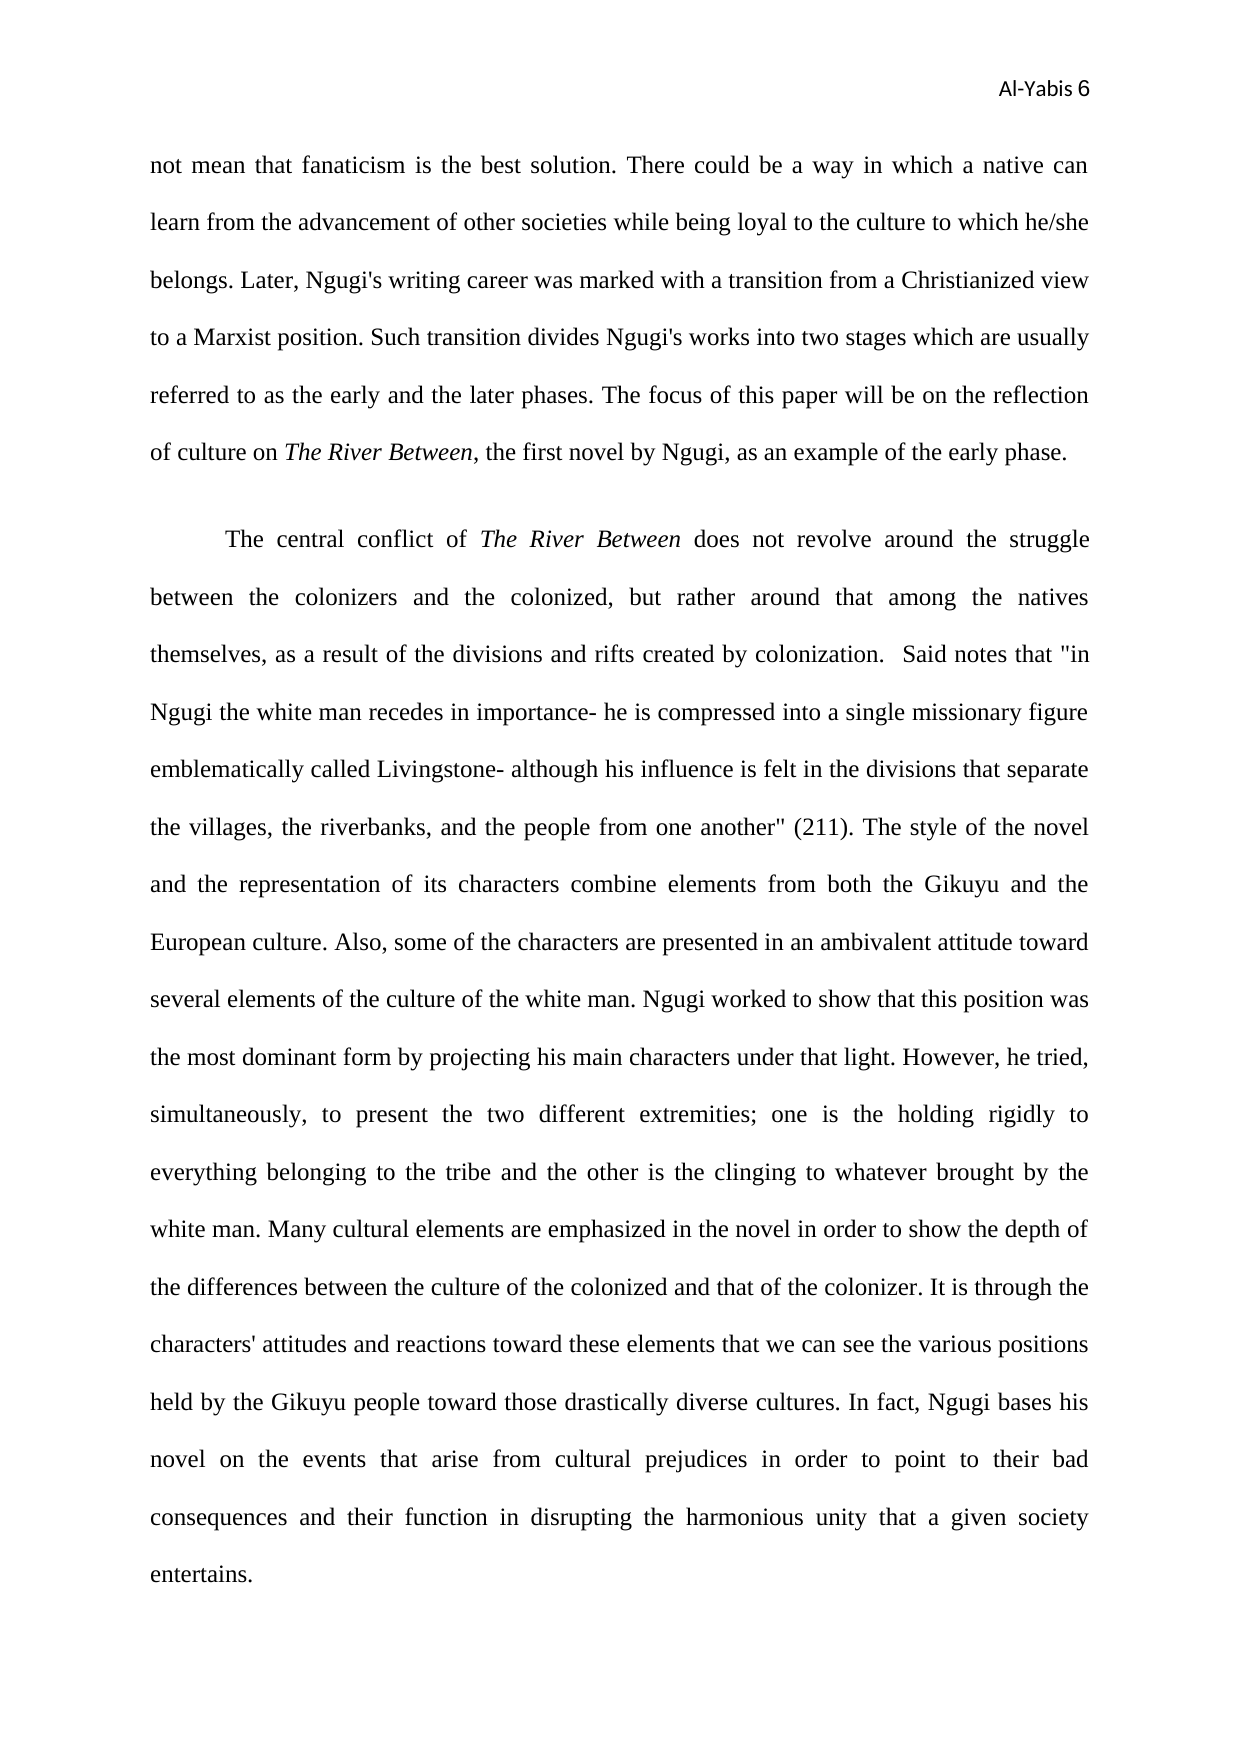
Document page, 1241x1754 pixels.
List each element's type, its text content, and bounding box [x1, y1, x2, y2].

text The central conflict of The River Between does not revolve around the struggle between the colonizers and the colonized, but rather around that among the natives themselves, as a result of the divisions and rifts created by colonization. Said notes that "in Ngugi the white man recedes in importance- he is compressed into a single missionary figure emblematically called Livingstone- although his influence is felt in the divisions that separate the villages, the riverbanks, and the people from one another" (211). The style of the novel and the representation of its characters combine elements from both the Gikuyu and the European culture. Also, some of the characters are presented in an ambivalent attitude toward several elements of the culture of the white man. Ngugi worked to show that this position was the most dominant form by projecting his main characters under that light. However, he tried, simultaneously, to present the two different extremities; one is the holding rigidly to everything belonging to the tribe and the other is the clinging to whatever brought by the white man. Many cultural elements are emphasized in the novel in order to show the depth of the differences between the culture of the colonized and that of the colonizer. It is through the characters' attitudes and reactions toward these elements that we can see the various positions held by the Gikuyu people toward those drastically diverse cultures. In fact, Ngugi bases his novel on the events that arise from cultural prejudices in order to point to their bad consequences and their function in disrupting the harmonious unity that a given society entertains. [150, 524, 1090, 1588]
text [150, 150, 1090, 466]
